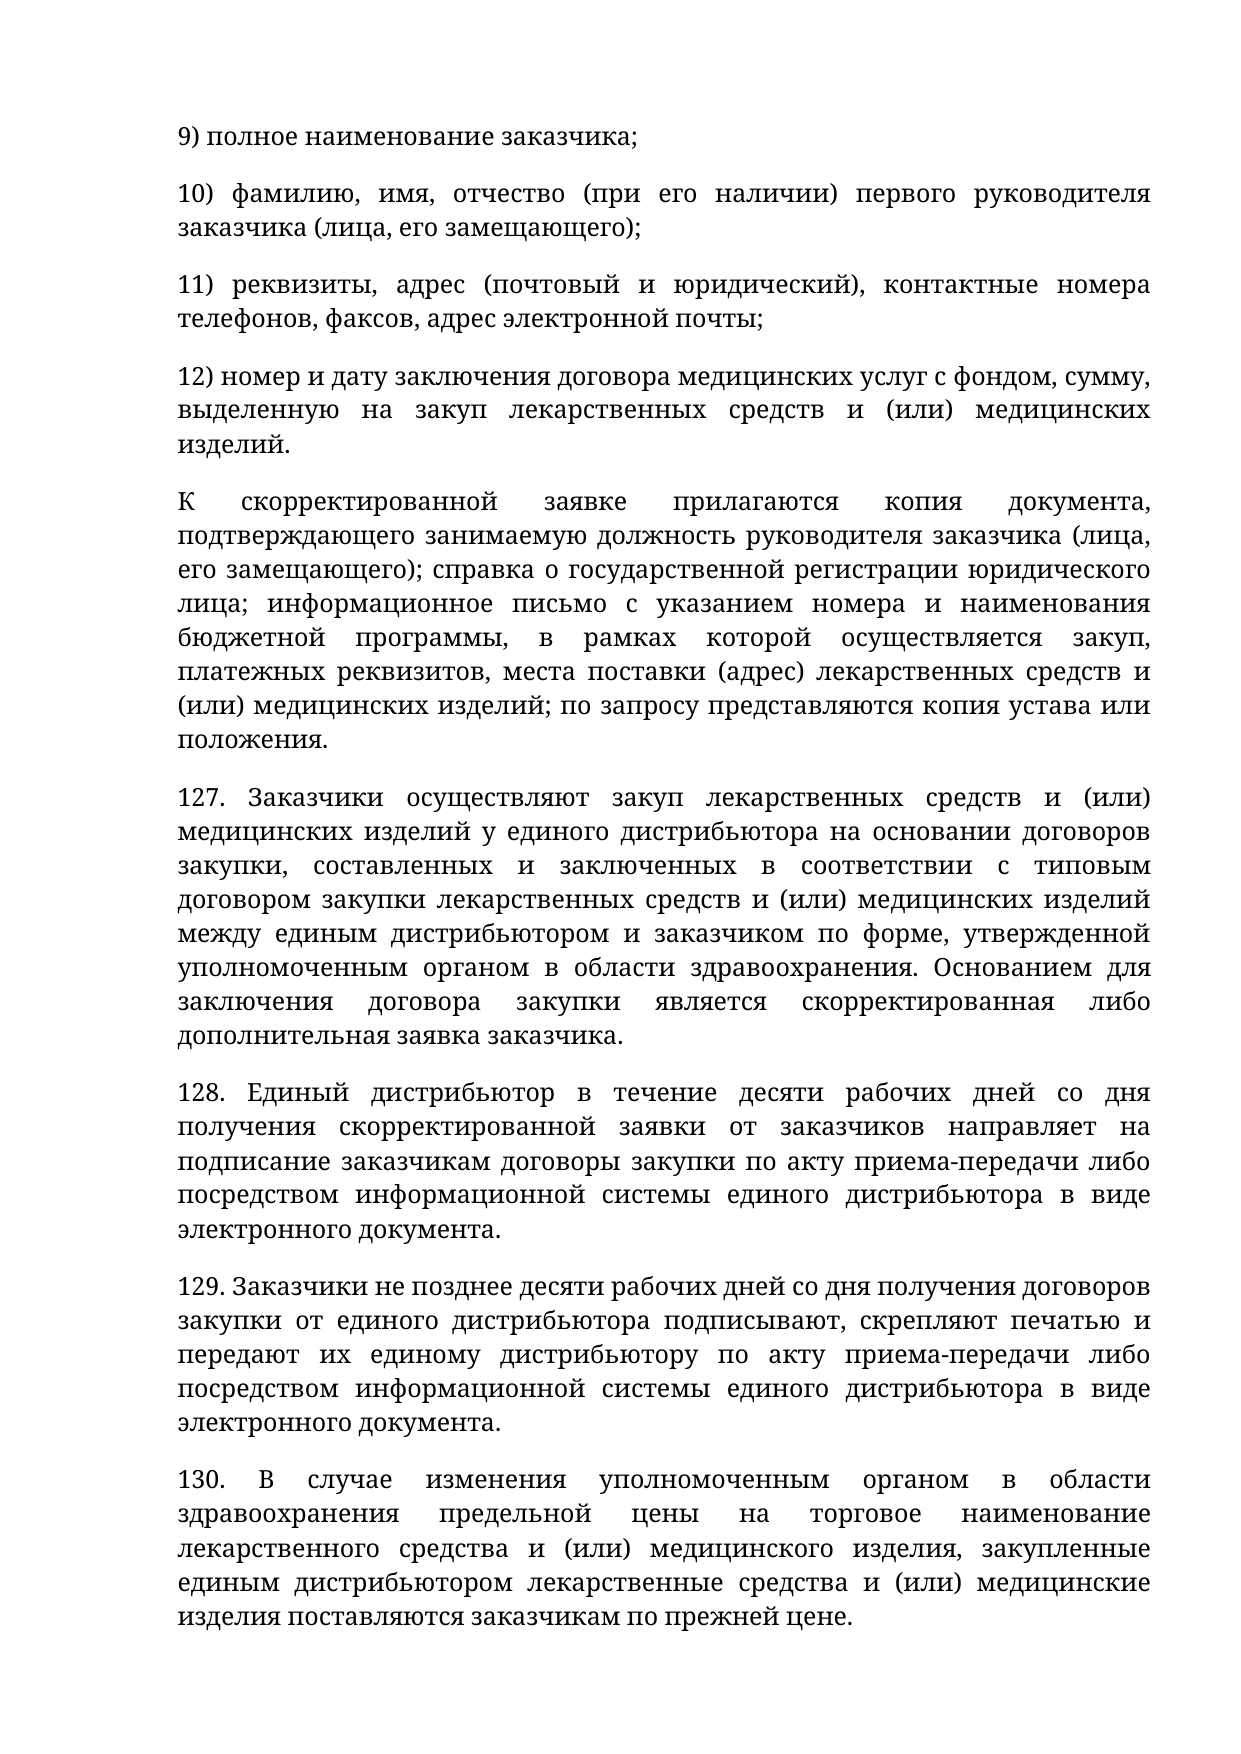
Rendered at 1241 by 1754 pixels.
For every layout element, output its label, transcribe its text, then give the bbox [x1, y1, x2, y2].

text 129. Заказчики не позднее десяти рабочих дней со дня получения договоров закупки от единого дистрибьютора подписывают, скрепляют печатью и передают их единому дистрибьютору по акту приема-передачи либо посредством информационной системы единого дистрибьютора в виде электронного документа. [177, 1268, 1152, 1439]
text 127. Заказчики осуществляют закуп лекарственных средств и (или) медицинских изделий у единого дистрибьютора на основании договоров закупки, составленных и заключенных в соответствии с типовым договором закупки лекарственных средств и (или) медицинских изделий между единым дистрибьютором и заказчиком по форме, утвержденной уполномоченным органом в области здравоохранения. Основанием для заключения договора закупки является скорректированная либо дополнительная заявка заказчика. [177, 779, 1152, 1052]
text К скорректированной заявке прилагаются копия документа, подтверждающего занимаемую должность руководителя заказчика (лица, его замещающего); справка о государственной регистрации юридического лица; информационное письмо с указанием номера и наименования бюджетной программы, в рамках которой осуществляется закуп, платежных реквизитов, места поставки (адрес) лекарственных средств и (или) медицинских изделий; по запросу представляются копия устава или положения. [177, 483, 1152, 756]
text 128. Единый дистрибьютор в течение десяти рабочих дней со дня получения скорректированной заявки от заказчиков направляет на подписание заказчикам договоры закупки по акту приема-передачи либо посредством информационной системы единого дистрибьютора в виде электронного документа. [177, 1075, 1152, 1245]
text 10) фамилию, имя, отчество (при его наличии) первого руководителя заказчика (лица, его замещающего); [177, 175, 1152, 243]
text 9) полное наименование заказчика; [177, 118, 1152, 152]
text 11) реквизиты, адрес (почтовый и юридический), контактные номера телефонов, факсов, адрес электронной почты; [177, 267, 1152, 335]
text 12) номер и дату заключения договора медицинских услуг с фондом, сумму, выделенную на закуп лекарственных средств и (или) медицинских изделий. [177, 358, 1152, 460]
text 130. В случае изменения уполномоченным органом в области здравоохранения предельной цены на торговое наименование лекарственного средства и (или) медицинского изделия, закупленные единым дистрибьютором лекарственные средства и (или) медицинские изделия поставляются заказчикам по прежней цене. [177, 1462, 1152, 1632]
